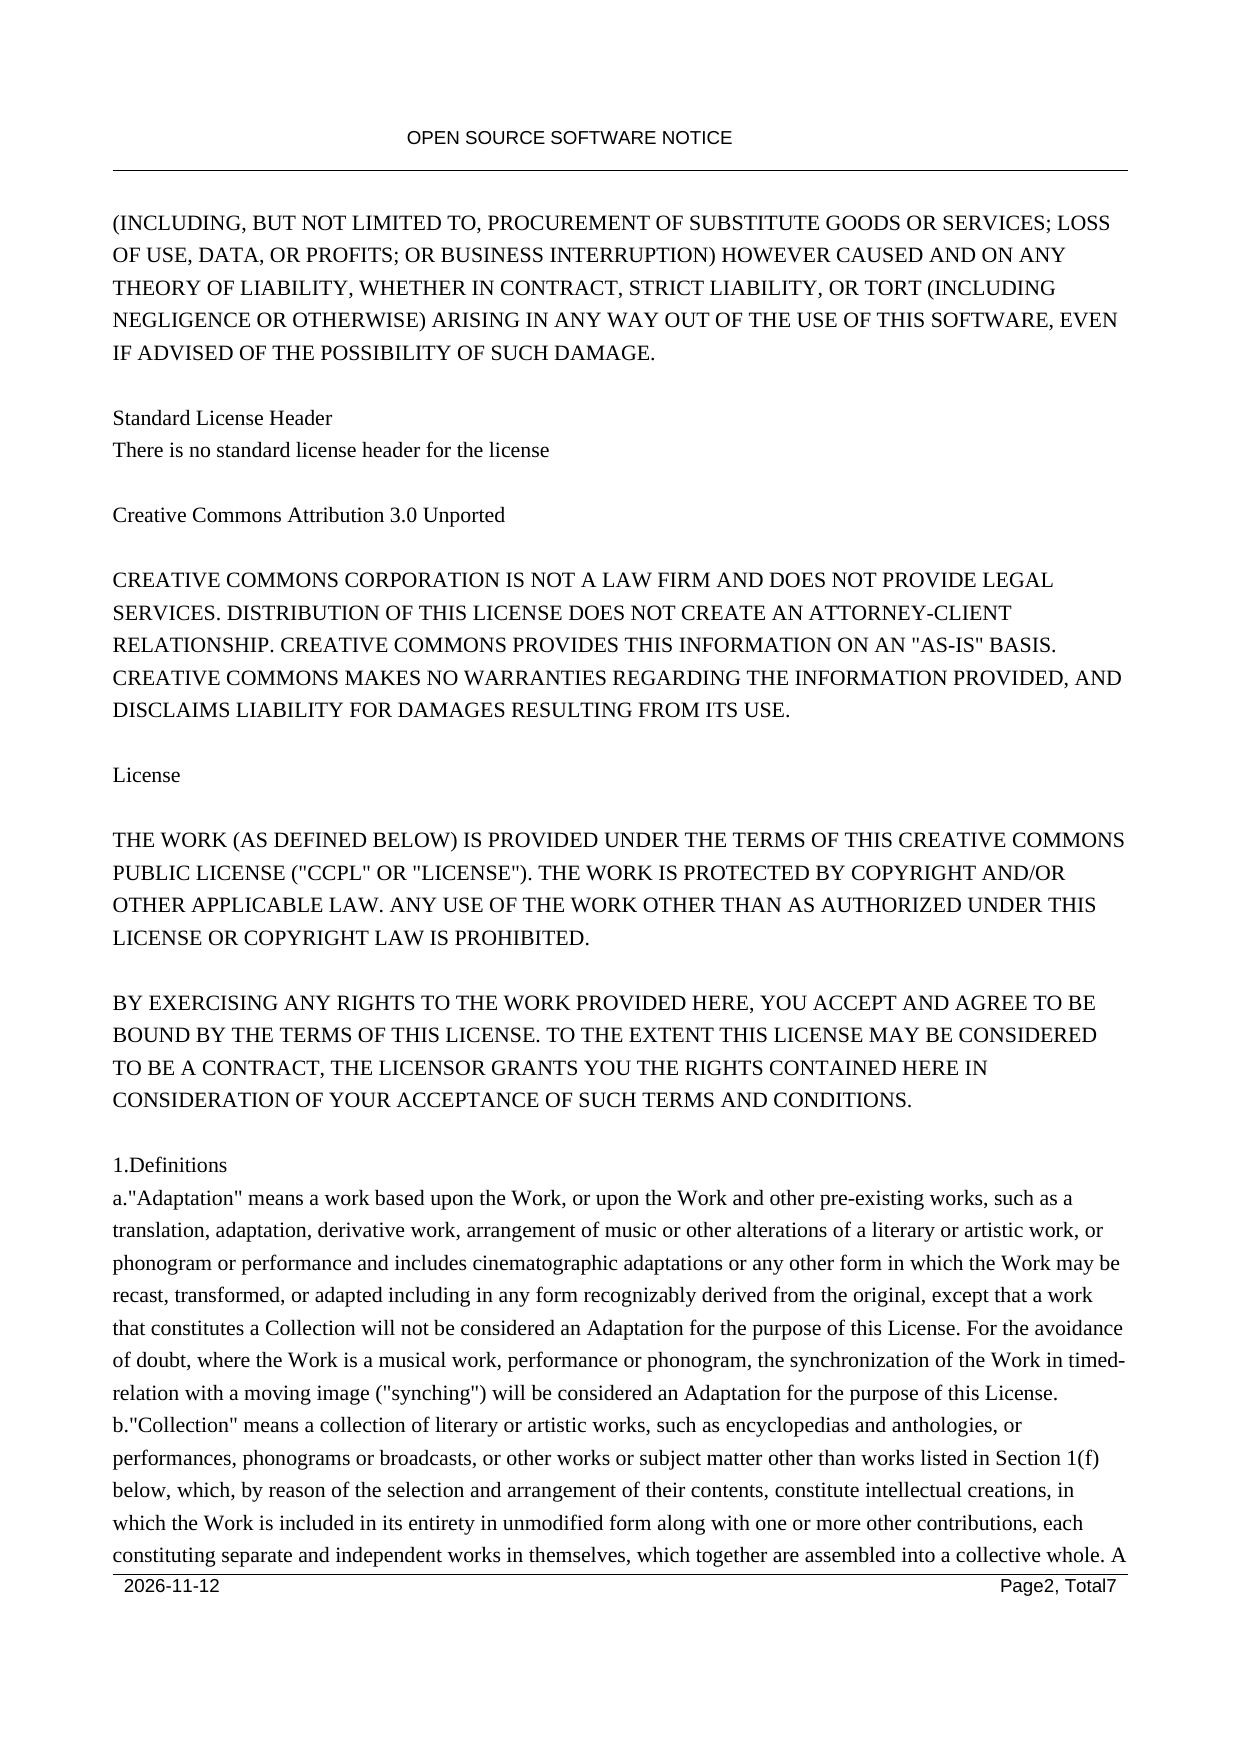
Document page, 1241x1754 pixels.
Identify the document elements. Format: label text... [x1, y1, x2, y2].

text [112, 1409, 1128, 1571]
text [112, 206, 1128, 531]
text THE WORK (AS DEFINED BELOW) IS PROVIDED UNDER THE TERMS OF THIS CREATIVE COMMONS PUBLIC LICENSE ("CCPL" OR "LICENSE"). THE WORK IS PROTECTED BY COPYRIGHT AND/OR OTHER APPLICABLE LAW. ANY USE OF THE WORK OTHER THAN AS AUTHORIZED UNDER THIS LICENSE OR COPYRIGHT LAW IS PROHIBITED. [112, 824, 1128, 954]
text License [112, 759, 1128, 791]
text 1.Definitions [112, 1149, 1128, 1181]
text a."Adaptation" means a work based upon the Work, or upon the Work and other pre-existing works, such as a translation, adaptation, derivative work, arrangement of music or other alterations of a literary or artistic work, or phonogram or performance and includes cinematographic adaptations or any other form in which the Work may be recast, transformed, or adapted including in any form recognizably derived from the original, except that a work that constitutes a Collection will not be considered an Adaptation for the purpose of this License. For the avoidance of doubt, where the Work is a musical work, performance or phonogram, the synchronization of the Work in timed-relation with a moving image ("synching") will be considered an Adaptation for the purpose of this License. [112, 1181, 1128, 1409]
text BY EXERCISING ANY RIGHTS TO THE WORK PROVIDED HERE, YOU ACCEPT AND AGREE TO BE BOUND BY THE TERMS OF THIS LICENSE. TO THE EXTENT THIS LICENSE MAY BE CONSIDERED TO BE A CONTRACT, THE LICENSOR GRANTS YOU THE RIGHTS CONTAINED HERE IN CONSIDERATION OF YOUR ACCEPTANCE OF SUCH TERMS AND CONDITIONS. [112, 986, 1128, 1116]
text CREATIVE COMMONS CORPORATION IS NOT A LAW FIRM AND DOES NOT PROVIDE LEGAL SERVICES. DISTRIBUTION OF THIS LICENSE DOES NOT CREATE AN ATTORNEY-CLIENT RELATIONSHIP. CREATIVE COMMONS PROVIDES THIS INFORMATION ON AN "AS-IS" BASIS. CREATIVE COMMONS MAKES NO WARRANTIES REGARDING THE INFORMATION PROVIDED, AND DISCLAIMS LIABILITY FOR DAMAGES RESULTING FROM ITS USE. [112, 564, 1128, 726]
